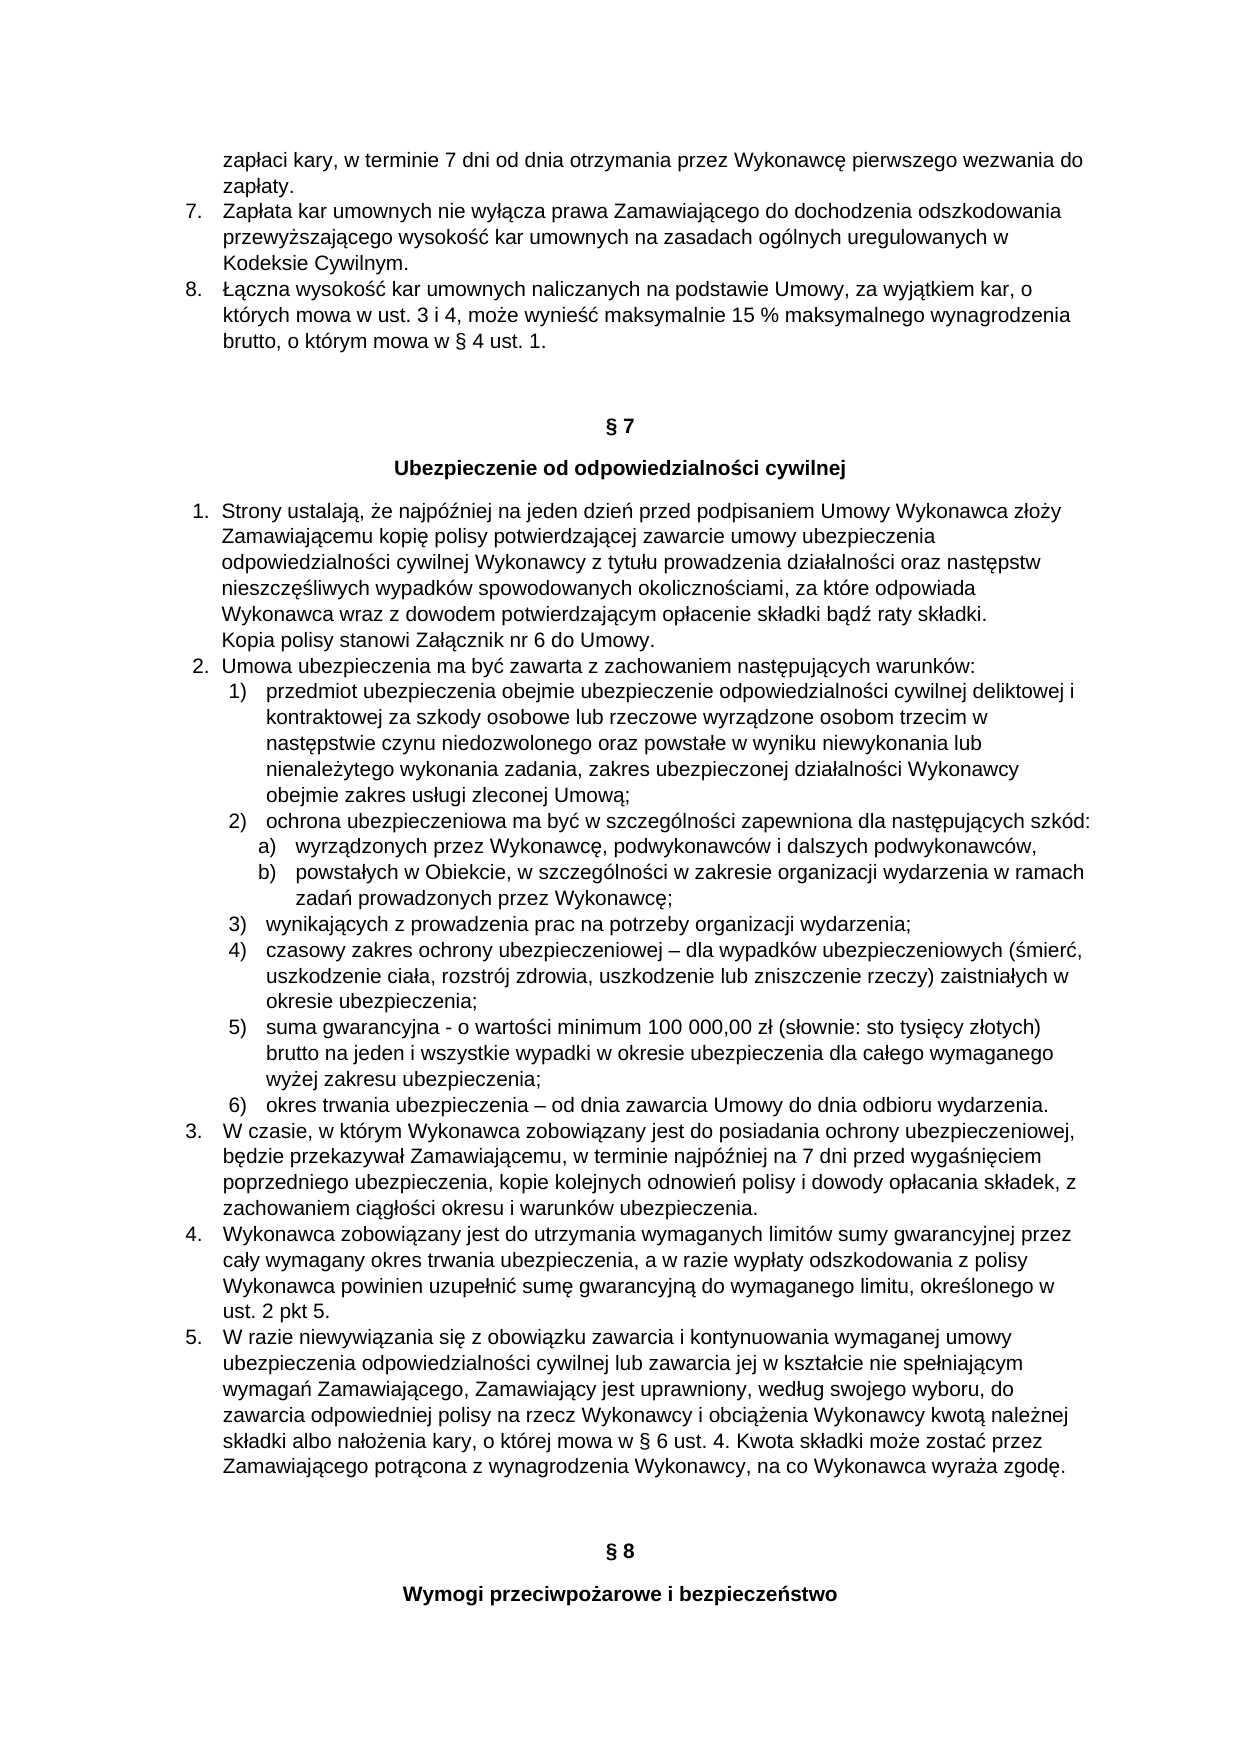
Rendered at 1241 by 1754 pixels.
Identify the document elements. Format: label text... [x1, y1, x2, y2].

list wyrządzonych przez Wykonawcę, podwykonawców i dalszych podwykonawców, [258, 834, 1093, 858]
list Zapłata kar umownych nie wyłącza prawa Zamawiającego do dochodzenia odszkodowania przewyższającego wysokość kar umownych na zasadach ogólnych uregulowanych w Kodeksie Cywilnym. [185, 199, 1093, 275]
text Wymogi przeciwpożarowe i bezpieczeństwo [148, 1582, 1093, 1606]
list W razie niewywiązania się z obowiązku zawarcia i kontynuowania wymaganej umowy ubezpieczenia odpowiedzialności cywilnej lub zawarcia jej w kształcie nie spełniającym wymagań Zamawiającego, Zamawiający jest uprawniony, według swojego wyboru, do zawarcia odpowiedniej polisy na rzecz Wykonawcy i obciążenia Wykonawcy kwotą należnej składki albo nałożenia kary, o której mowa w § 6 ust. 4. Kwota składki może zostać przez Zamawiającego potrącona z wynagrodzenia Wykonawcy, na co Wykonawca wyraża zgodę. [185, 1325, 1093, 1478]
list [185, 148, 1093, 197]
list Wykonawca zobowiązany jest do utrzymania wymaganych limitów sumy gwarancyjnej przez cały wymagany okres trwania ubezpieczenia, a w razie wypłaty odszkodowania z polisy Wykonawca powinien uzupełnić sumę gwarancyjną do wymaganego limitu, określonego w ust. 2 pkt 5. [185, 1222, 1093, 1323]
list Strony ustalają, że najpóźniej na jeden dzień przed podpisaniem Umowy Wykonawca złoży Zamawiającemu kopię polisy potwierdzającej zawarcie umowy ubezpieczenia odpowiedzialności cywilnej Wykonawcy z tytułu prowadzenia działalności oraz następstw nieszczęśliwych wypadków spowodowanych okolicznościami, za które odpowiada Wykonawca wraz z dowodem potwierdzającym opłacenie składki bądź raty składki. Kopia polisy stanowi Załącznik nr 6 do Umowy. [192, 498, 1093, 652]
text § 8 [148, 1539, 1093, 1563]
list Umowa ubezpieczenia ma być zawarta z zachowaniem następujących warunków: [192, 653, 1093, 677]
list W czasie, w którym Wykonawca zobowiązany jest do posiadania ochrony ubezpieczeniowej, będzie przekazywał Zamawiającemu, w terminie najpóźniej na 7 dni przed wygaśnięciem poprzedniego ubezpieczenia, kopie kolejnych odnowień polisy i dowody opłacania składek, z zachowaniem ciągłości okresu i warunków ubezpieczenia. [185, 1118, 1093, 1220]
list przedmiot ubezpieczenia obejmie ubezpieczenie odpowiedzialności cywilnej deliktowej i kontraktowej za szkody osobowe lub rzeczowe wyrządzone osobom trzecim w następstwie czynu niedozwolonego oraz powstałe w wyniku niewykonania lub nienależytego wykonania zadania, zakres ubezpieczonej działalności Wykonawcy obejmie zakres usługi zleconej Umową; [228, 679, 1093, 807]
list Łączna wysokość kar umownych naliczanych na podstawie Umowy, za wyjątkiem kar, o których mowa w ust. 3 i 4, może wynieść maksymalnie 15 % maksymalnego wynagrodzenia brutto, o którym mowa w § 4 ust. 1. [185, 277, 1093, 352]
text Ubezpieczenie od odpowiedzialności cywilnej [148, 456, 1093, 480]
list powstałych w Obiekcie, w szczególności w zakresie organizacji wydarzenia w ramach zadań prowadzonych przez Wykonawcę; [258, 860, 1093, 910]
list czasowy zakres ochrony ubezpieczeniowej – dla wypadków ubezpieczeniowych (śmierć, uszkodzenie ciała, rozstrój zdrowia, uszkodzenie lub zniszczenie rzeczy) zaistniałych w okresie ubezpieczenia; [228, 938, 1093, 1013]
list okres trwania ubezpieczenia – od dnia zawarcia Umowy do dnia odbioru wydarzenia. [228, 1093, 1093, 1117]
text § 7 [148, 413, 1093, 437]
list ochrona ubezpieczeniowa ma być w szczególności zapewniona dla następujących szkód: [228, 808, 1093, 832]
list suma gwarancyjna - o wartości minimum 100 000,00 zł (słownie: sto tysięcy złotych) brutto na jeden i wszystkie wypadki w okresie ubezpieczenia dla całego wymaganego wyżej zakresu ubezpieczenia; [228, 1015, 1093, 1091]
list wynikających z prowadzenia prac na potrzeby organizacji wydarzenia; [228, 912, 1093, 936]
